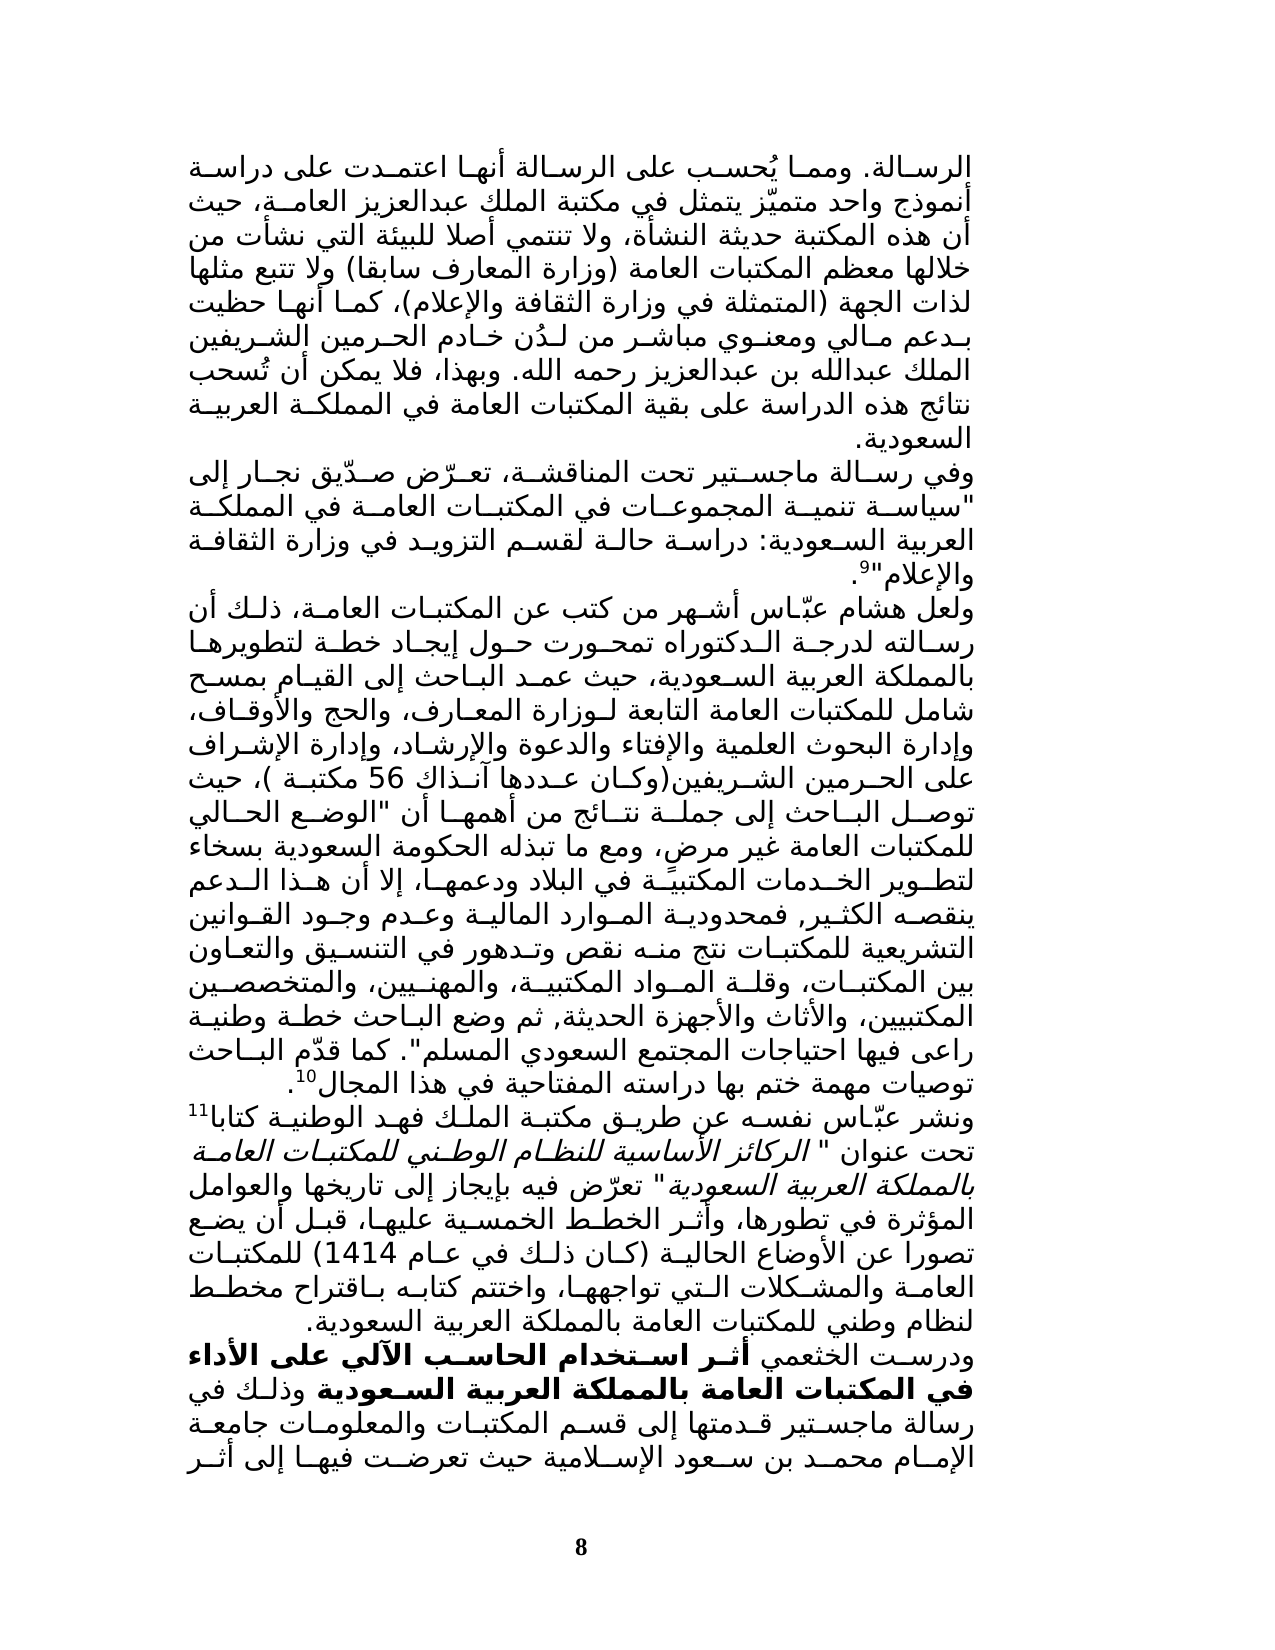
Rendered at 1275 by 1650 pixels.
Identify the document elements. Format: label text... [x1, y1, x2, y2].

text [187, 150, 972, 456]
text وفي رسالة ماجستير تحت المناقشة، تعرّض صدّيق نجار إلى "سياسة تنمية المجموعات في المكتبات العامة في المملكة العربية السعودية: دراسة حالة لقسم التزويد في وزارة الثقافة والإعلام". [187, 456, 975, 591]
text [187, 1338, 975, 1474]
text ولعل هشام عبّاس أشهر من كتب عن المكتبات العامة، ذلك أن رسالته لدرجة الدكتوراه تمحورت حول إيجاد خطة لتطويرها بالمملكة العربية السعودية، حيث عمد الباحث إلى القيام بمسح شامل للمكتبات العامة التابعة لوزارة المعارف، والحج والأوقاف، وإدارة البحوث العلمية والإفتاء والدعوة والإرشاد، وإدارة الإشراف على الحرمين الشريفين(وكان عددها آنذاك 56 مكتبة )، حيث توصل الباحث إلى جملة نتائج من أهمها أن "الوضع الحالي للمكتبات العامة غير مرضٍ، ومع ما تبذله الحكومة السعودية بسخاء لتطوير الخدمات المكتبية في البلاد ودعمها، إلا أن هذا الدعم ينقصه الكثير, فمحدودية الموارد المالية وعدم وجود القوانين التشريعية للمكتبات نتج منه نقص وتدهور في التنسيق والتعاون بين المكتبات، وقلة المواد المكتبية، والمهنيين، والمتخصصين المكتبيين، والأثاث والأجهزة الحديثة, ثم وضع الباحث خطة وطنية راعى فيها احتياجات المجتمع السعودي المسلم". كما قدّم الباحث توصيات مهمة ختم بها دراسته المفتاحية في هذا المجال. [187, 591, 975, 1101]
text ونشر عبّاس نفسه عن طريق مكتبة الملك فهد الوطنية كتابا تحت عنوان " الركائز الأساسية للنظام الوطني للمكتبات العامة بالمملكة العربية السعودية" تعرّض فيه بإيجاز إلى تاريخها والعوامل المؤثرة في تطورها، وأثر الخطط الخمسية عليها، قبل أن يضع تصورا عن الأوضاع الحالية (كان ذلك في عام 1414) للمكتبات العامة والمشكلات التي تواجهها، واختتم كتابه باقتراح مخطط لنظام وطني للمكتبات العامة بالمملكة العربية السعودية. [187, 1101, 975, 1338]
